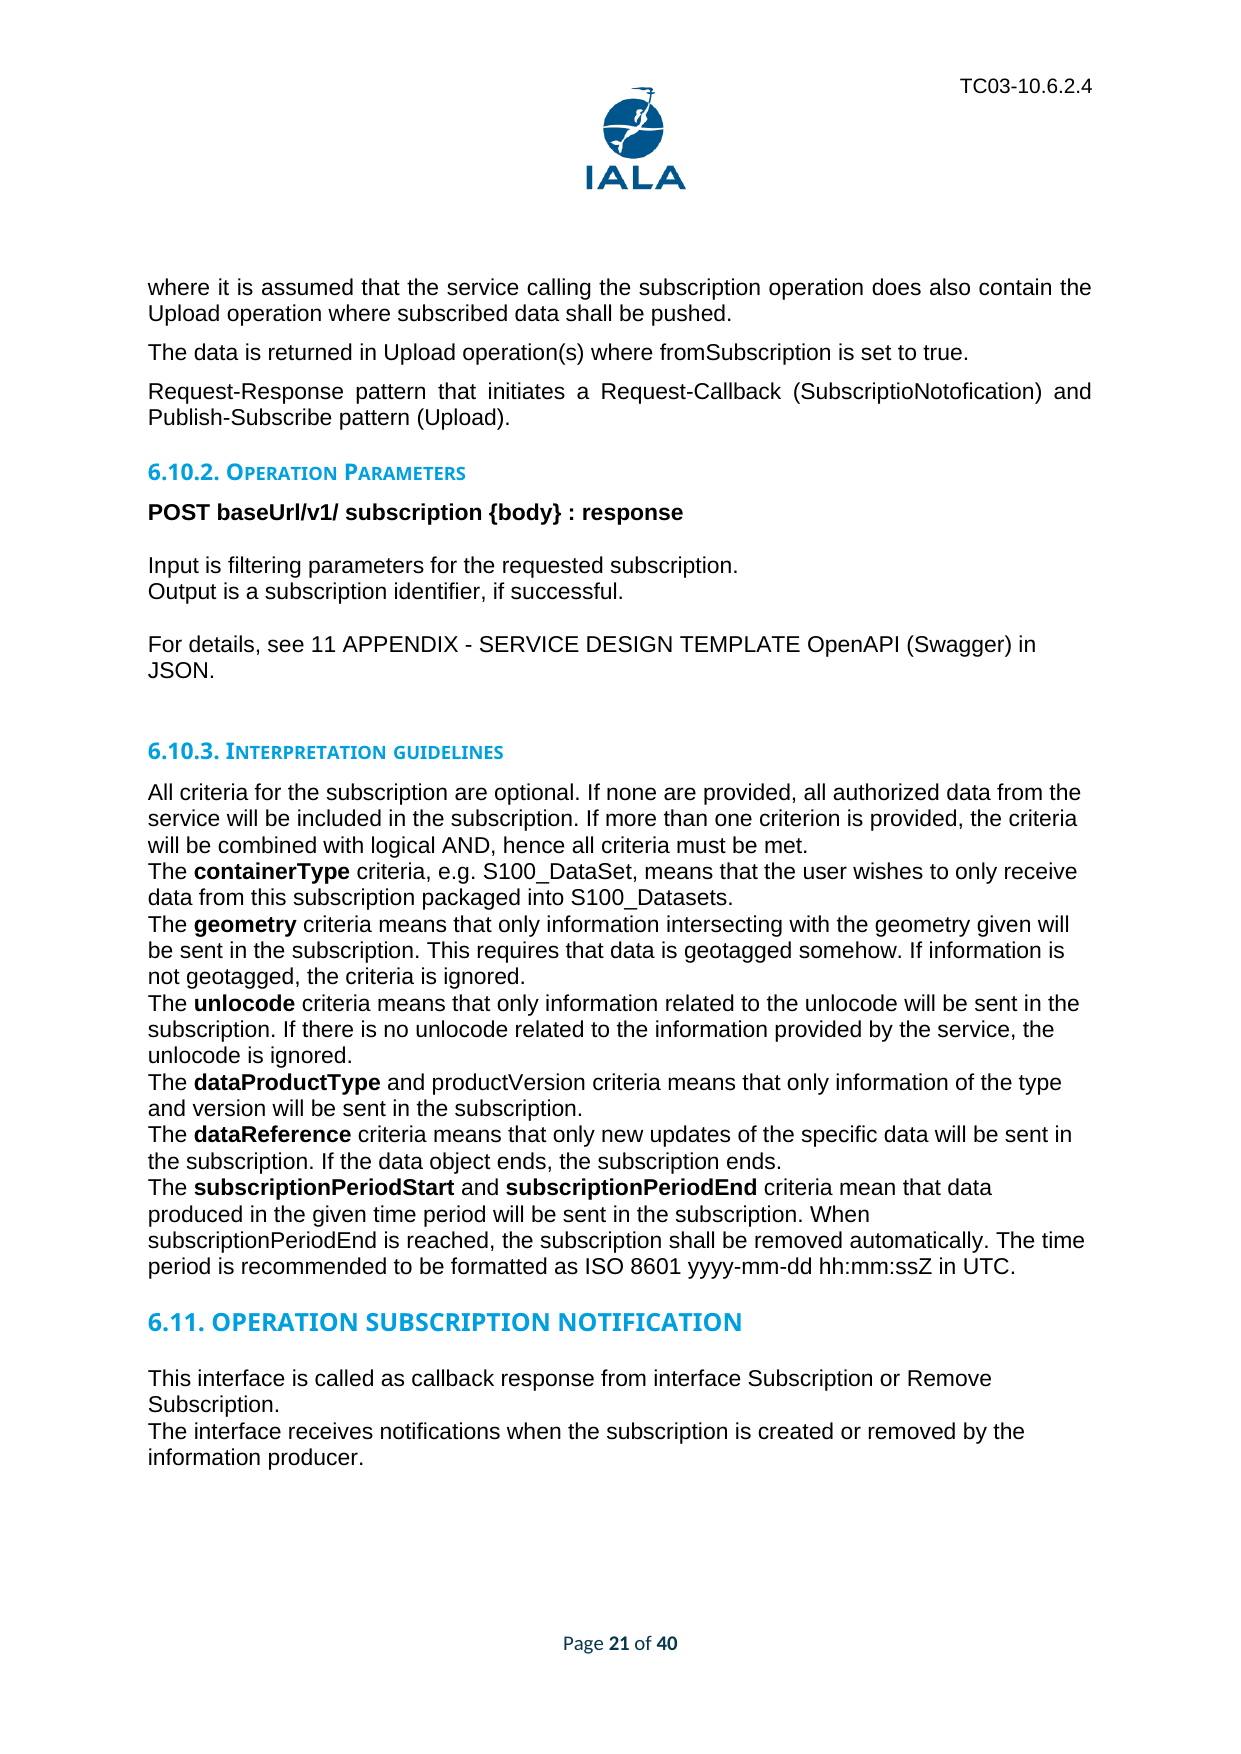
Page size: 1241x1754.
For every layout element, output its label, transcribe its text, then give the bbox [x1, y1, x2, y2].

text The subscriptionPeriodStart and subscriptionPeriodEnd criteria mean that data produced in the given time period will be sent in the subscription. When subscriptionPeriodEnd is reached, the subscription shall be removed automatically. The time period is recommended to be formatted as ISO 8601 yyyy-mm-dd hh:mm:ssZ in UTC. [148, 1174, 1093, 1279]
text The dataReference criteria means that only new updates of the specific data will be sent in the subscription. If the data object ends, the subscription ends. [148, 1121, 1093, 1174]
text Request-Response pattern that initiates a Request-Callback (SubscriptioNotofication) and Publish-Subscribe pattern (Upload). [148, 378, 1093, 431]
subtitle Operation SUBSCRIPTION NOTIFICATION [148, 1304, 1093, 1339]
text The data is returned in Upload operation(s) where fromSubscription is set to true. [148, 339, 1093, 365]
text This interface is called as callback response from interface Subscription or Remove Subscription. [148, 1365, 1093, 1418]
text Input is filtering parameters for the requested subscription. [148, 552, 1093, 578]
picture [563, 75, 703, 212]
text The geometry criteria means that only information intersecting with the geometry given will be sent in the subscription. This requires that data is geotagged somehow. If information is not geotagged, the criteria is ignored. [148, 911, 1093, 990]
text The containerType criteria, e.g. S100_DataSet, means that the user wishes to only receive data from this subscription packaged into S100_Datasets. [148, 858, 1093, 911]
text All criteria for the subscription are optional. If none are provided, all authorized data from the service will be included in the subscription. If more than one criterion is provided, the criteria will be combined with logical AND, hence all criteria must be met. [148, 779, 1093, 858]
subtitle Operation Parameters [148, 456, 1093, 487]
text The unlocode criteria means that only information related to the unlocode will be sent in the subscription. If there is no unlocode related to the information provided by the service, the unlocode is ignored. [148, 990, 1093, 1069]
text Output is a subscription identifier, if successful. [148, 578, 1093, 605]
text For details, see 11 APPENDIX - SERVICE DESIGN TEMPLATE OpenAPI (Swagger) in JSON. [148, 631, 1093, 684]
text POST baseUrl/v1/ subscription {body} : response [148, 499, 1093, 526]
text The interface receives notifications when the subscription is created or removed by the information producer. [148, 1418, 1093, 1470]
text The dataProductType and productVersion criteria means that only information of the type and version will be sent in the subscription. [148, 1069, 1093, 1121]
subtitle Interpretation guidelines [148, 735, 1093, 766]
